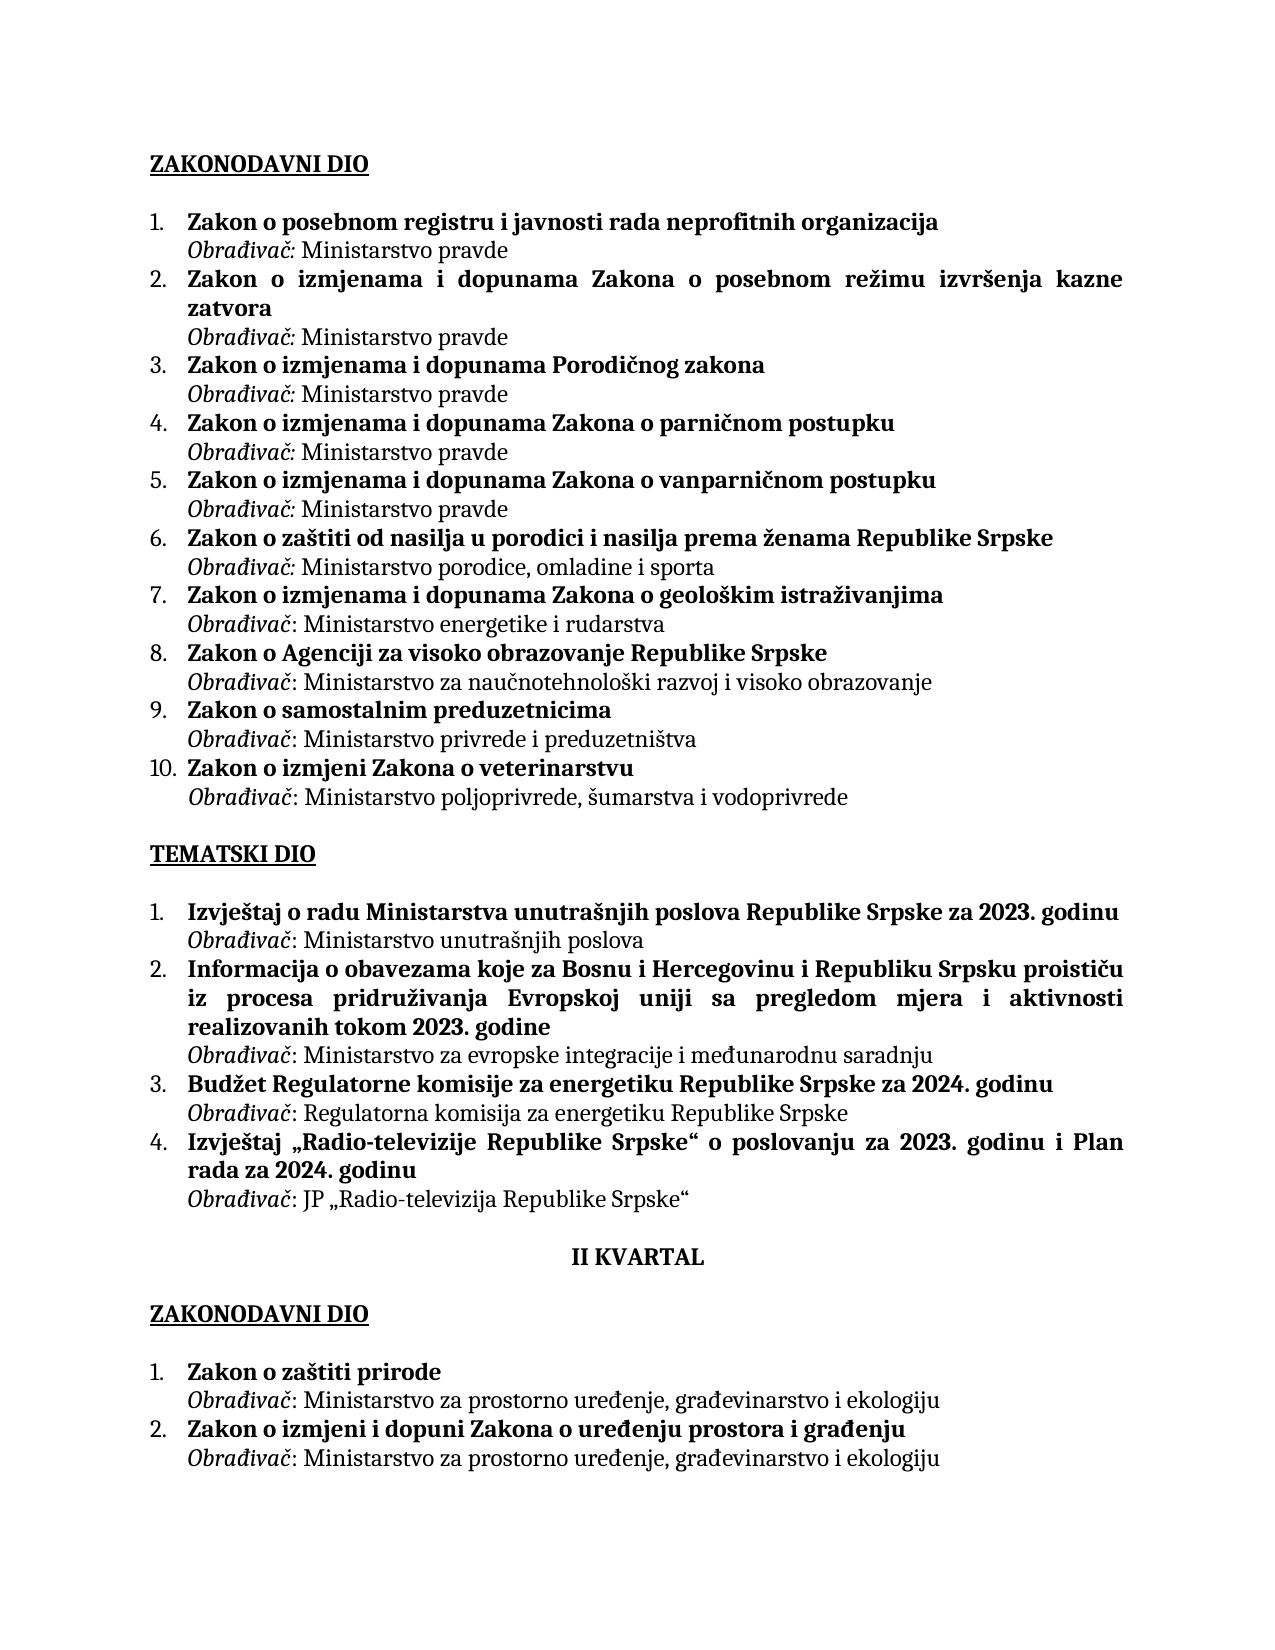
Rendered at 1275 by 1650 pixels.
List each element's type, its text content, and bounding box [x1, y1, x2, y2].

text II KVARTAL [150, 1242, 1125, 1271]
text Obrađivač: Ministarstvo pravde [187, 495, 1125, 524]
list Zakon o zaštiti prirode [150, 1357, 1125, 1386]
text Obrađivač: Ministarstvo za prostorno uređenje, građevinarstvo i ekologiju [187, 1444, 1125, 1472]
text Obrađivač: Ministarstvo pravde [187, 380, 1125, 409]
list Zakon o izmjenama i dopunama Zakona o geološkim istraživanjima [150, 581, 1125, 610]
text Obrađivač: Ministarstvo energetike i rudarstva [187, 610, 1125, 639]
list Zakon o zaštiti od nasilja u porodici i nasilja prema ženama Republike Srpske [150, 524, 1125, 552]
text Obrađivač: Ministarstvo poljoprivrede, šumarstva i vodoprivrede [150, 782, 1125, 811]
text Obrađivač: Ministarstvo za evropske integracije i međunarodnu saradnju [187, 1041, 1125, 1070]
list Zakon o izmjenama i dopunama Zakona o vanparničnom postupku [150, 466, 1125, 495]
text Obrađivač: Regulatorna komisija za energetiku Republike Srpske [187, 1099, 1125, 1127]
text TEMATSKI DIO [150, 840, 1125, 869]
text Obrađivač: Ministarstvo pravde [187, 437, 1125, 466]
text Obrađivač: Ministarstvo pravde [187, 236, 1125, 265]
text Obrađivač: JP „Radio-televizija Republike Srpske“ [187, 1185, 1125, 1214]
list Zakon o izmjeni i dopuni Zakona o uređenju prostora i građenju [150, 1415, 1125, 1444]
text ZAKONODAVNI DIO [150, 150, 1125, 179]
list Zakon o Agenciji za visoko obrazovanje Republike Srpske [150, 639, 1125, 667]
text Obrađivač: Ministarstvo privrede i preduzetništva [187, 725, 1125, 754]
list Zakon o izmjenama i dopunama Porodičnog zakona [150, 351, 1125, 380]
list Informacija o obavezama koje za Bosnu i Hercegovinu i Republiku Srpsku proističu iz procesa pridruživanja Evropskoj uniji sa pregledom mjera i aktivnosti realizovanih tokom 2023. godine [150, 955, 1125, 1041]
list Zakon o izmjenama i dopunama Zakona o posebnom režimu izvršenja kazne zatvora [150, 265, 1125, 322]
text Obrađivač: Ministarstvo pravde [187, 322, 1125, 351]
list Budžet Regulatorne komisije za energetiku Republike Srpske za 2024. godinu [150, 1070, 1125, 1099]
list Zakon o samostalnim preduzetnicima [150, 696, 1125, 725]
list Izvještaj „Radio-televizije Republike Srpske“ o poslovanju za 2023. godinu i Plan rada za 2024. godinu [150, 1127, 1125, 1185]
list Zakon o izmjenama i dopunama Zakona o parničnom postupku [150, 409, 1125, 437]
list Izvještaj o radu Ministarstva unutrašnjih poslova Republike Srpske za 2023. godinu [150, 897, 1125, 926]
text Obrađivač: Ministarstvo porodice, omladine i sporta [187, 552, 1125, 581]
text Obrađivač: Ministarstvo za naučnotehnološki razvoj i visoko obrazovanje [187, 667, 1125, 696]
text ZAKONODAVNI DIO [150, 1300, 1125, 1329]
list Zakon o izmjeni Zakona o veterinarstvu [150, 754, 1125, 782]
list Zakon o posebnom registru i javnosti rada neprofitnih organizacija [150, 207, 1125, 236]
text Obrađivač: Ministarstvo za prostorno uređenje, građevinarstvo i ekologiju [187, 1386, 1125, 1415]
text Obrađivač: Ministarstvo unutrašnjih poslova [187, 926, 1125, 955]
